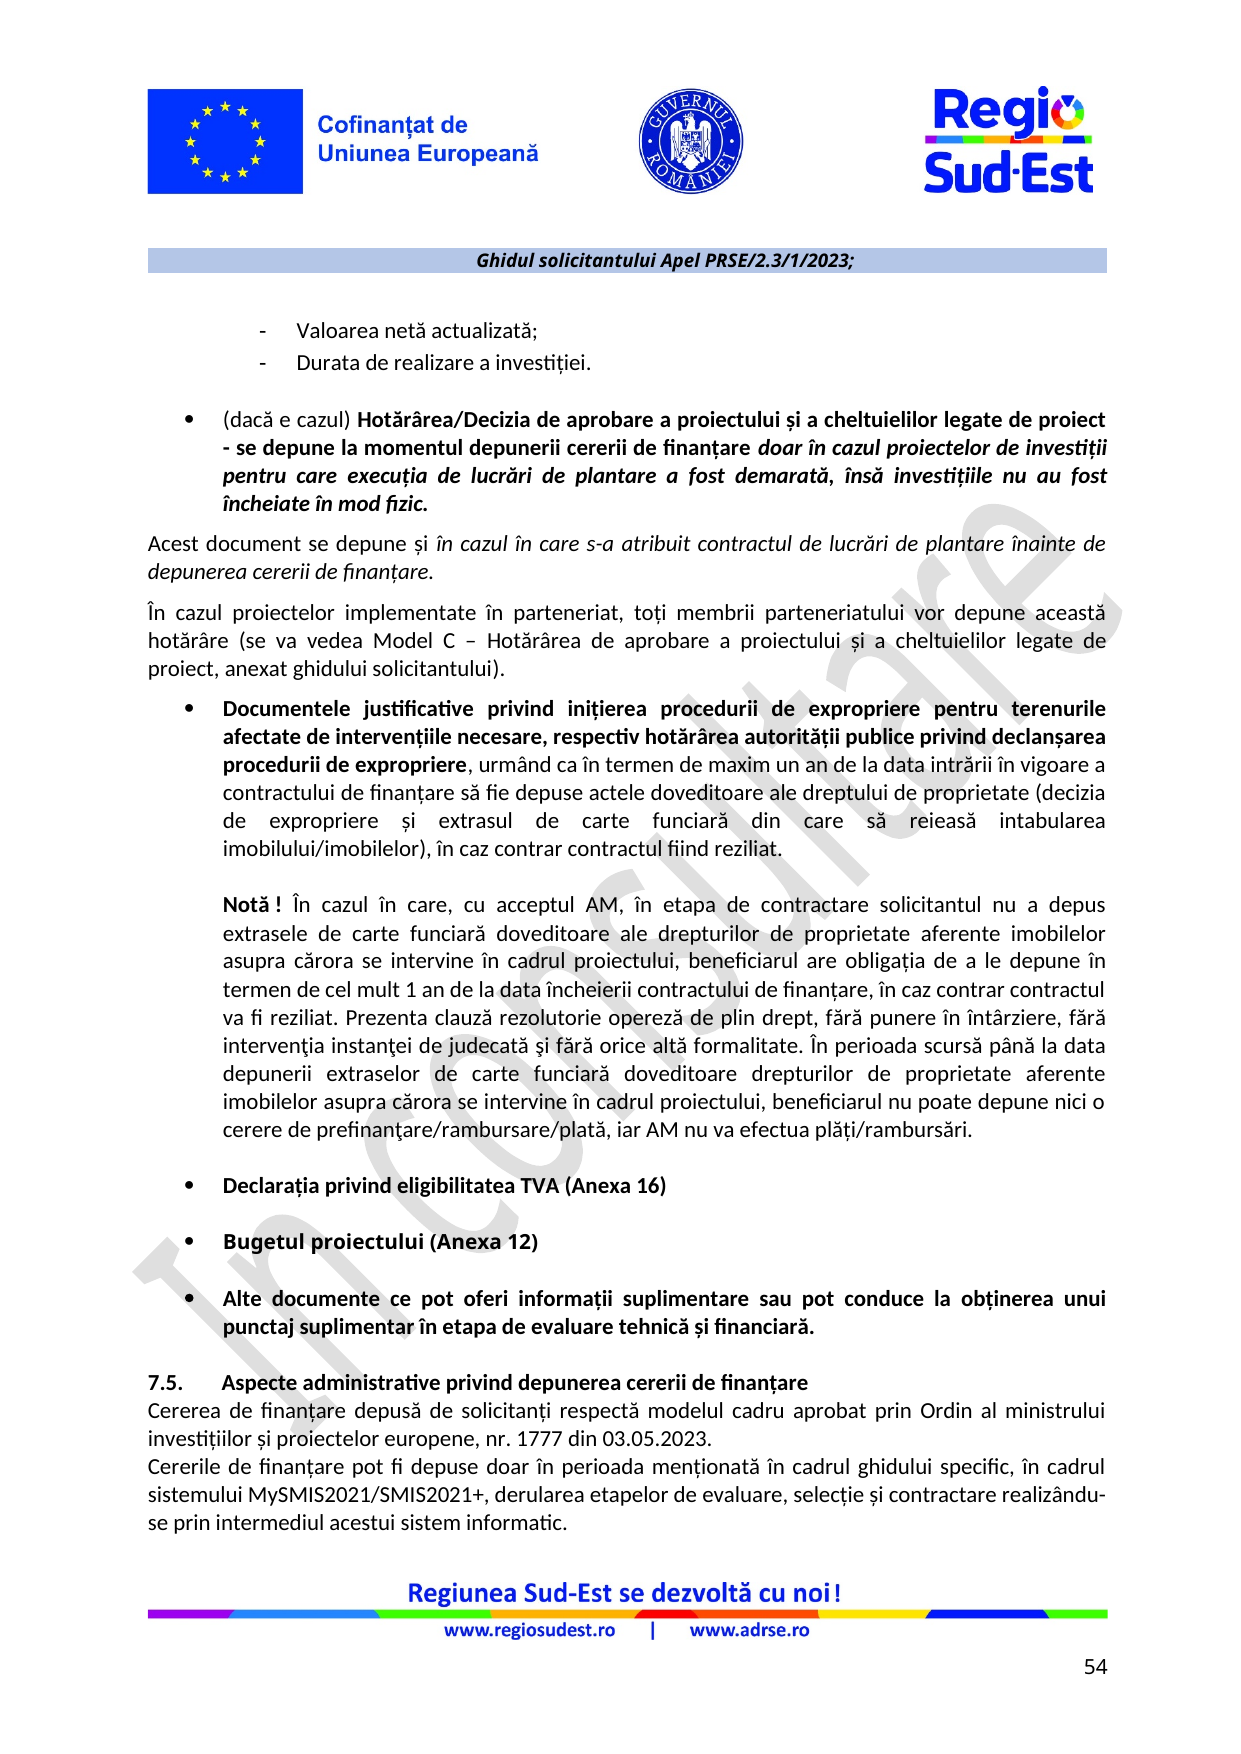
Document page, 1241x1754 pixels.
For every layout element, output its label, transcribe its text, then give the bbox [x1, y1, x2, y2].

list Bugetul proiectului (Anexa 12) [185, 1227, 1107, 1255]
list Declaraţia privind eligibilitatea TVA (Anexa 16) [185, 1171, 1107, 1199]
list Valoarea netă actualizată; [259, 314, 1107, 346]
text Cererile de finanțare pot fi depuse doar în perioada menționată în cadrul ghidului specific, în cadrul sistemului MySMIS2021/SMIS2021+, derularea etapelor de evaluare, selecție și contractare realizându-se prin intermediul acestui sistem informatic. [148, 1452, 1107, 1536]
picture [147, 86, 1093, 195]
list Alte documente ce pot oferi informații suplimentare sau pot conduce la obținerea unui punctaj suplimentar în etapa de evaluare tehnică și financiară. [185, 1284, 1107, 1340]
list Durata de realizare a investiției. [259, 346, 1107, 377]
subtitle Aspecte administrative privind depunerea cererii de finanțare [148, 1368, 1107, 1396]
text Acest document se depune și în cazul în care s-a atribuit contractul de lucrări de plantare înainte de depunerea cererii de finanțare. [148, 529, 1107, 585]
picture [147, 1582, 1108, 1640]
list Notă ! În cazul în care, cu acceptul AM, în etapa de contractare solicitantul nu a depus extrasele de carte funciară doveditoare ale drepturilor de proprietate aferente imobilelor asupra cărora se intervine în cadrul proiectului, beneficiarul are obligația de a le depune în termen de cel mult 1 an de la data încheierii contractului de finanțare, în caz contrar contractul va fi reziliat. Prezenta clauză rezolutorie opereză de plin drept, fără punere în întârziere, fără intervenţia instanţei de judecată şi fără orice altă formalitate. În perioada scursă până la data depunerii extraselor de carte funciară doveditoare drepturilor de proprietate aferente imobilelor asupra cărora se intervine în cadrul proiectului, beneficiarul nu poate depune nici o cerere de prefinanţare/rambursare/plată, iar AM nu va efectua plăți/rambursări. [223, 891, 1107, 1143]
list Documentele justificative privind inițierea procedurii de expropriere pentru terenurile afectate de intervențiile necesare, respectiv hotărârea autorității publice privind declanșarea procedurii de expropriere, urmând ca în termen de maxim un an de la data intrării în vigoare a contractului de finanțare să fie depuse actele doveditoare ale dreptului de proprietate (decizia de expropriere și extrasul de carte funciară din care să reieasă intabularea imobilului/imobilelor), în caz contrar contractul fiind reziliat. [185, 694, 1107, 863]
list (dacă e cazul) Hotărârea/Decizia de aprobare a proiectului și a cheltuielilor legate de proiect - se depune la momentul depunerii cererii de finanțare doar în cazul proiectelor de investiții pentru care execuția de lucrări de plantare a fost demarată, însă investițiile nu au fost încheiate în mod fizic. [185, 405, 1107, 517]
text În cazul proiectelor implementate în parteneriat, toți membrii parteneriatului vor depune această hotărâre (se va vedea Model C – Hotărârea de aprobare a proiectului și a cheltuielilor legate de proiect, anexat ghidului solicitantului). [148, 598, 1107, 682]
text Cererea de finanțare depusă de solicitanți respectă modelul cadru aprobat prin Ordin al ministrului investițiilor și proiectelor europene, nr. 1777 din 03.05.2023. [148, 1396, 1107, 1452]
